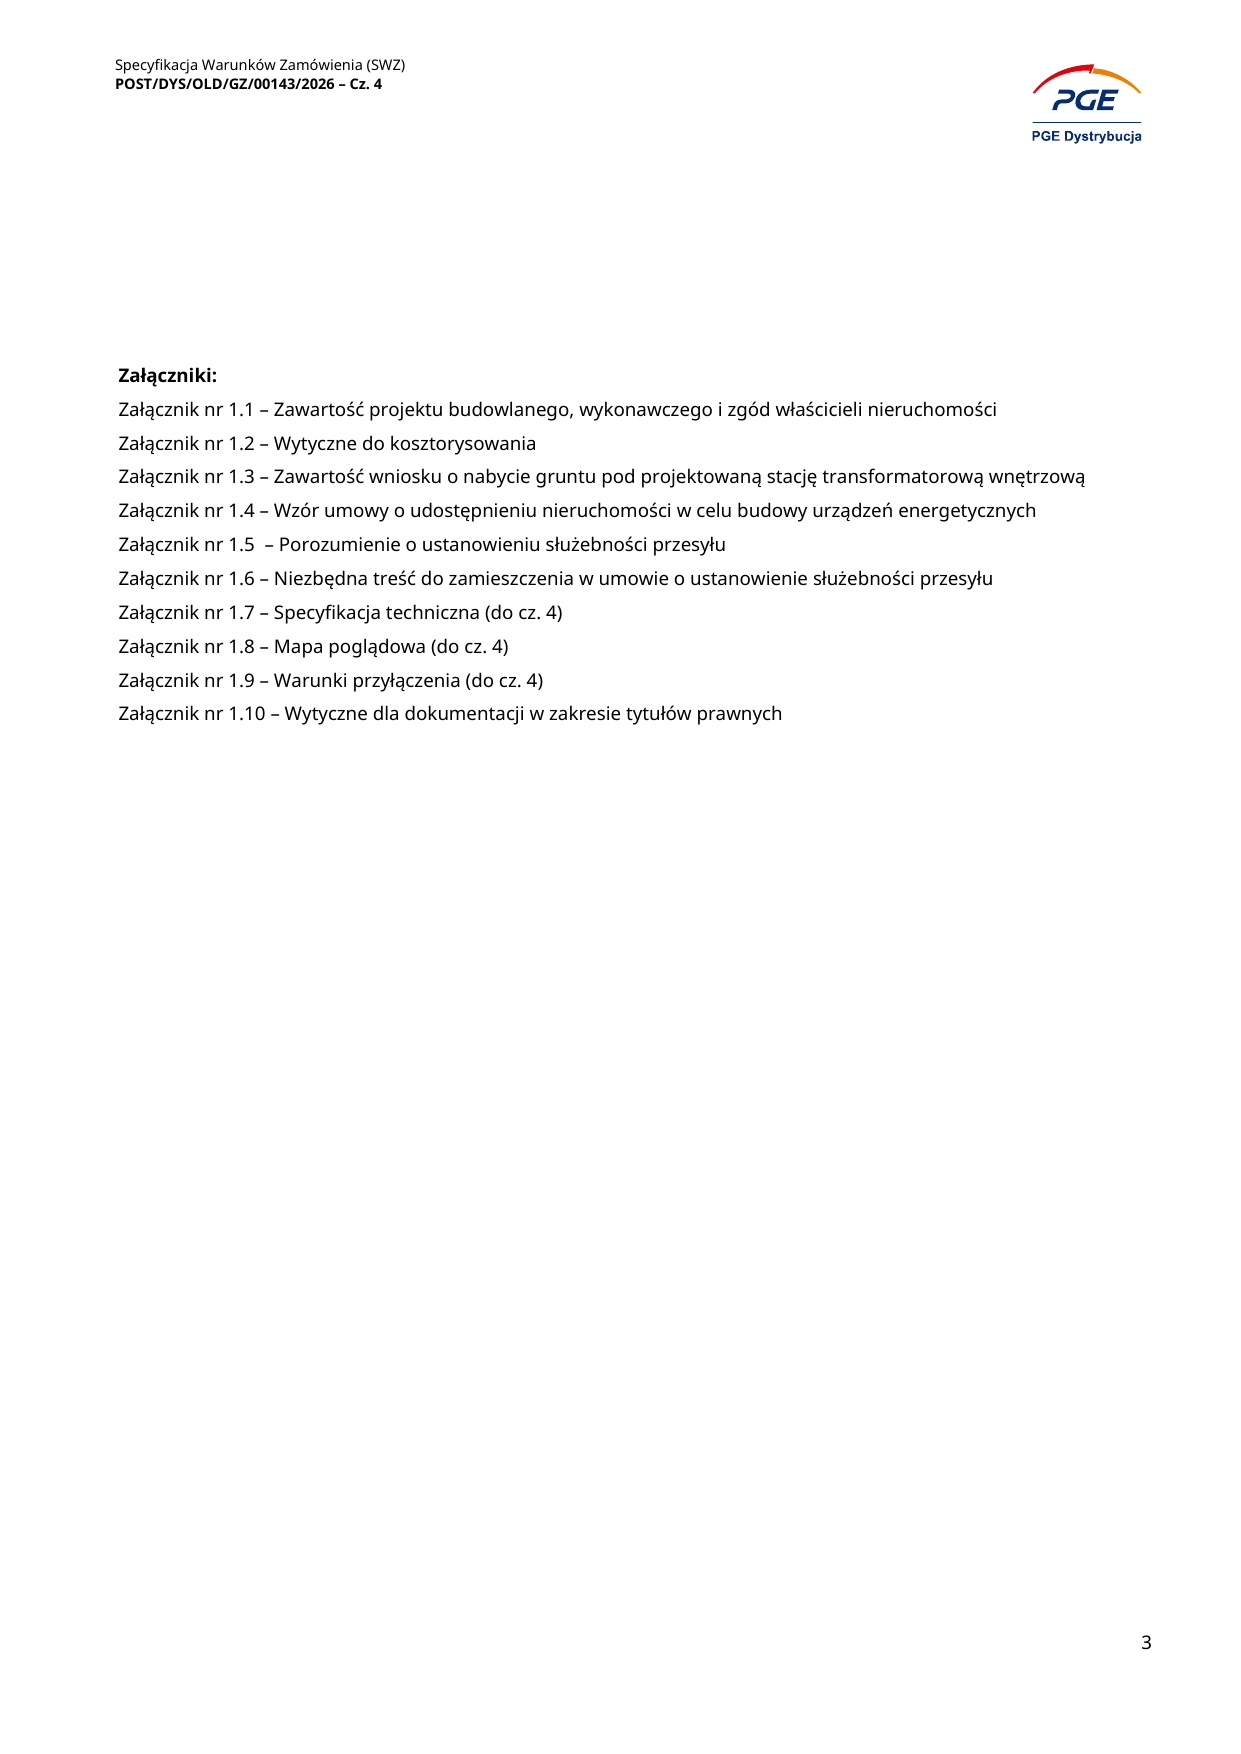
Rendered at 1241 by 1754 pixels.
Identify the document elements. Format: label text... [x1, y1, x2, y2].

text Załącznik nr 1.7 – Specyfikacja techniczna (do cz. 4) [118, 599, 1152, 625]
text Załącznik nr 1.8 – Mapa poglądowa (do cz. 4) [118, 633, 1152, 658]
text Załącznik nr 1.4 – Wzór umowy o udostępnieniu nieruchomości w celu budowy urządzeń energetycznych [118, 498, 1152, 523]
text Załącznik nr 1.6 – Niezbędna treść do zamieszczenia w umowie o ustanowienie służebności przesyłu [118, 565, 1152, 591]
text Załącznik nr 1.9 – Warunki przyłączenia (do cz. 4) [118, 667, 1152, 692]
text Załączniki: [118, 362, 1152, 388]
text Załącznik nr 1.3 – Zawartość wniosku o nabycie gruntu pod projektowaną stację transformatorową wnętrzową [118, 464, 1152, 489]
text Załącznik nr 1.5 – Porozumienie o ustanowieniu służebności przesyłu [118, 531, 1152, 557]
text Załącznik nr 1.2 – Wytyczne do kosztorysowania [118, 430, 1152, 455]
text Załącznik nr 1.10 – Wytyczne dla dokumentacji w zakresie tytułów prawnych [118, 701, 1152, 726]
text Załącznik nr 1.1 – Zawartość projektu budowlanego, wykonawczego i zgód właścicieli nieruchomości [118, 396, 1152, 422]
